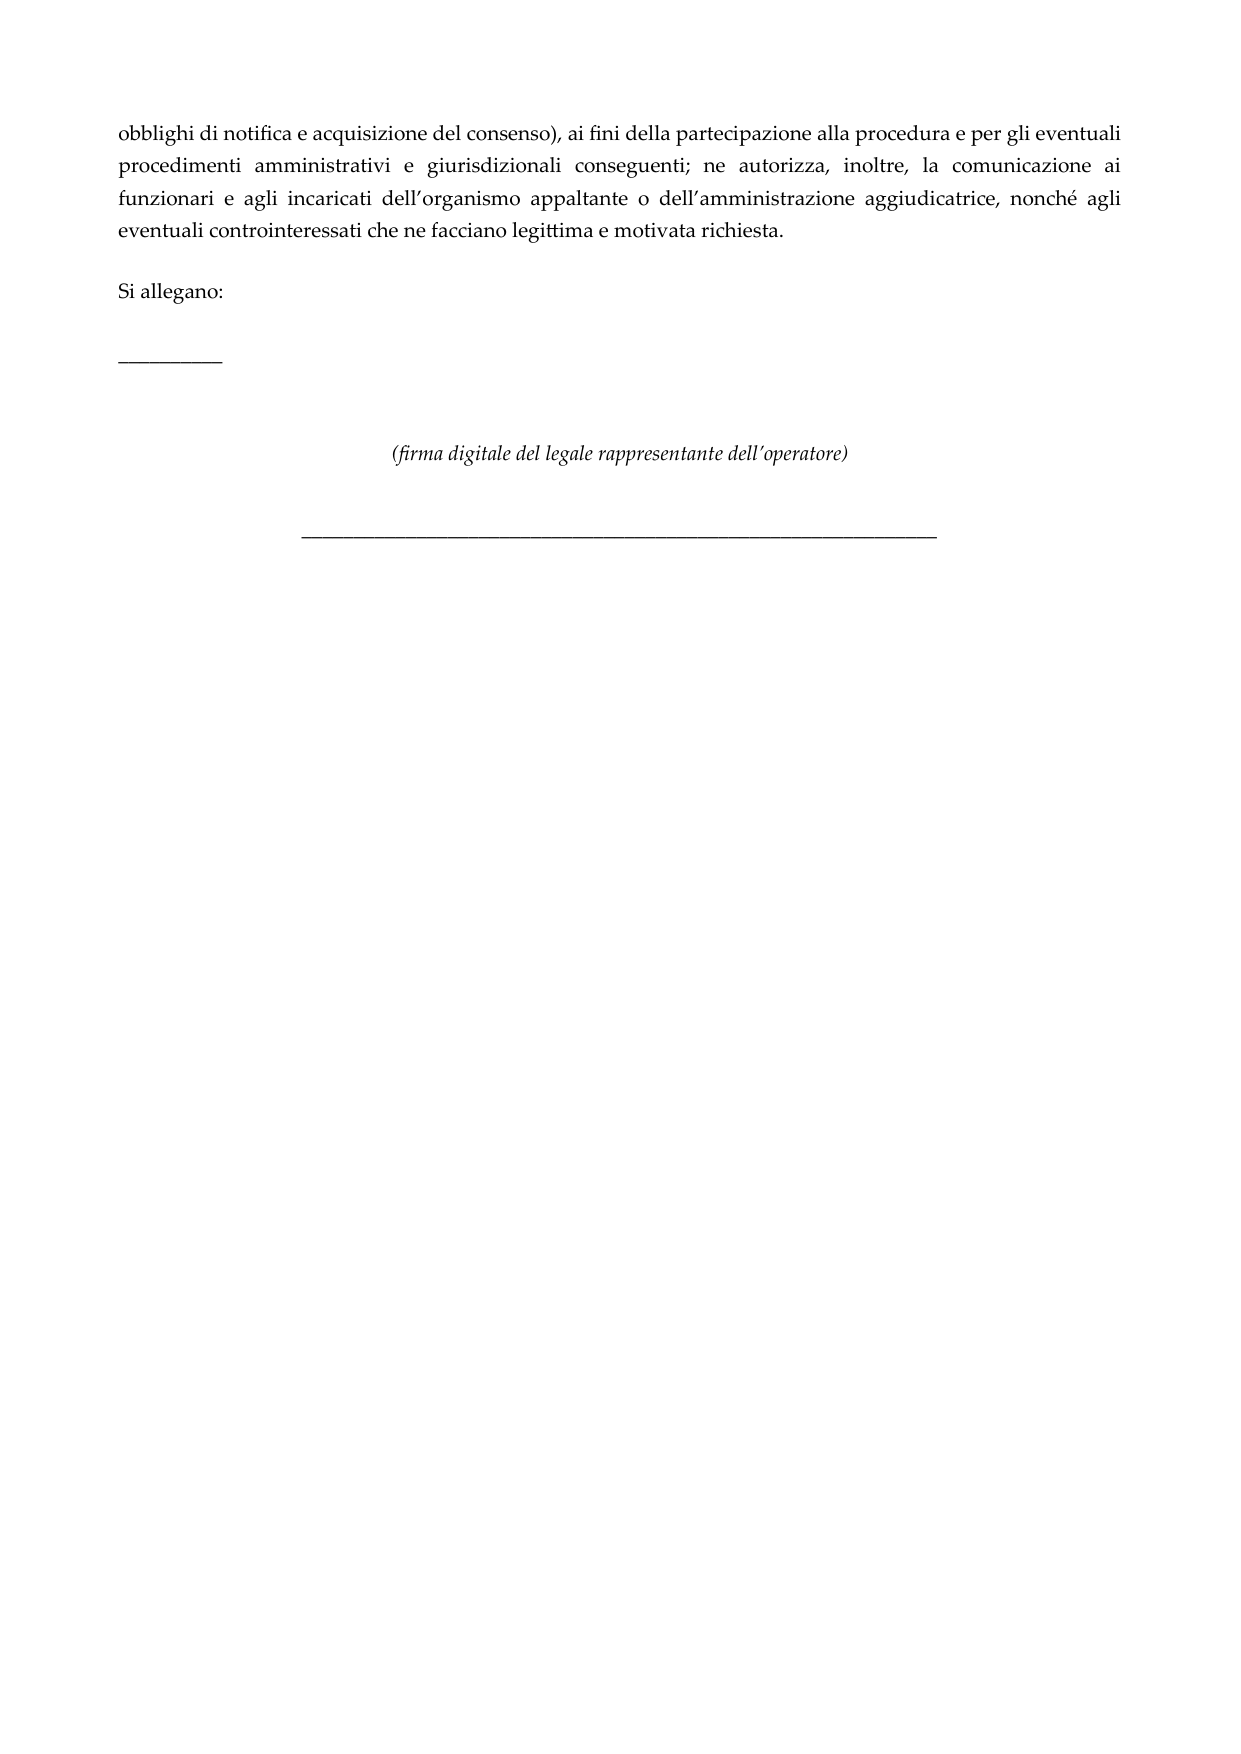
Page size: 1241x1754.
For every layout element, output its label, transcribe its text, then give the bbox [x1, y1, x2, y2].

text _____________________________________________________________ [118, 513, 1122, 541]
text (firma digitale del legale rappresentante dell’operatore) [118, 438, 1122, 466]
text Si allegano: [118, 277, 1122, 305]
text __________ [118, 338, 1122, 366]
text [118, 118, 1122, 243]
